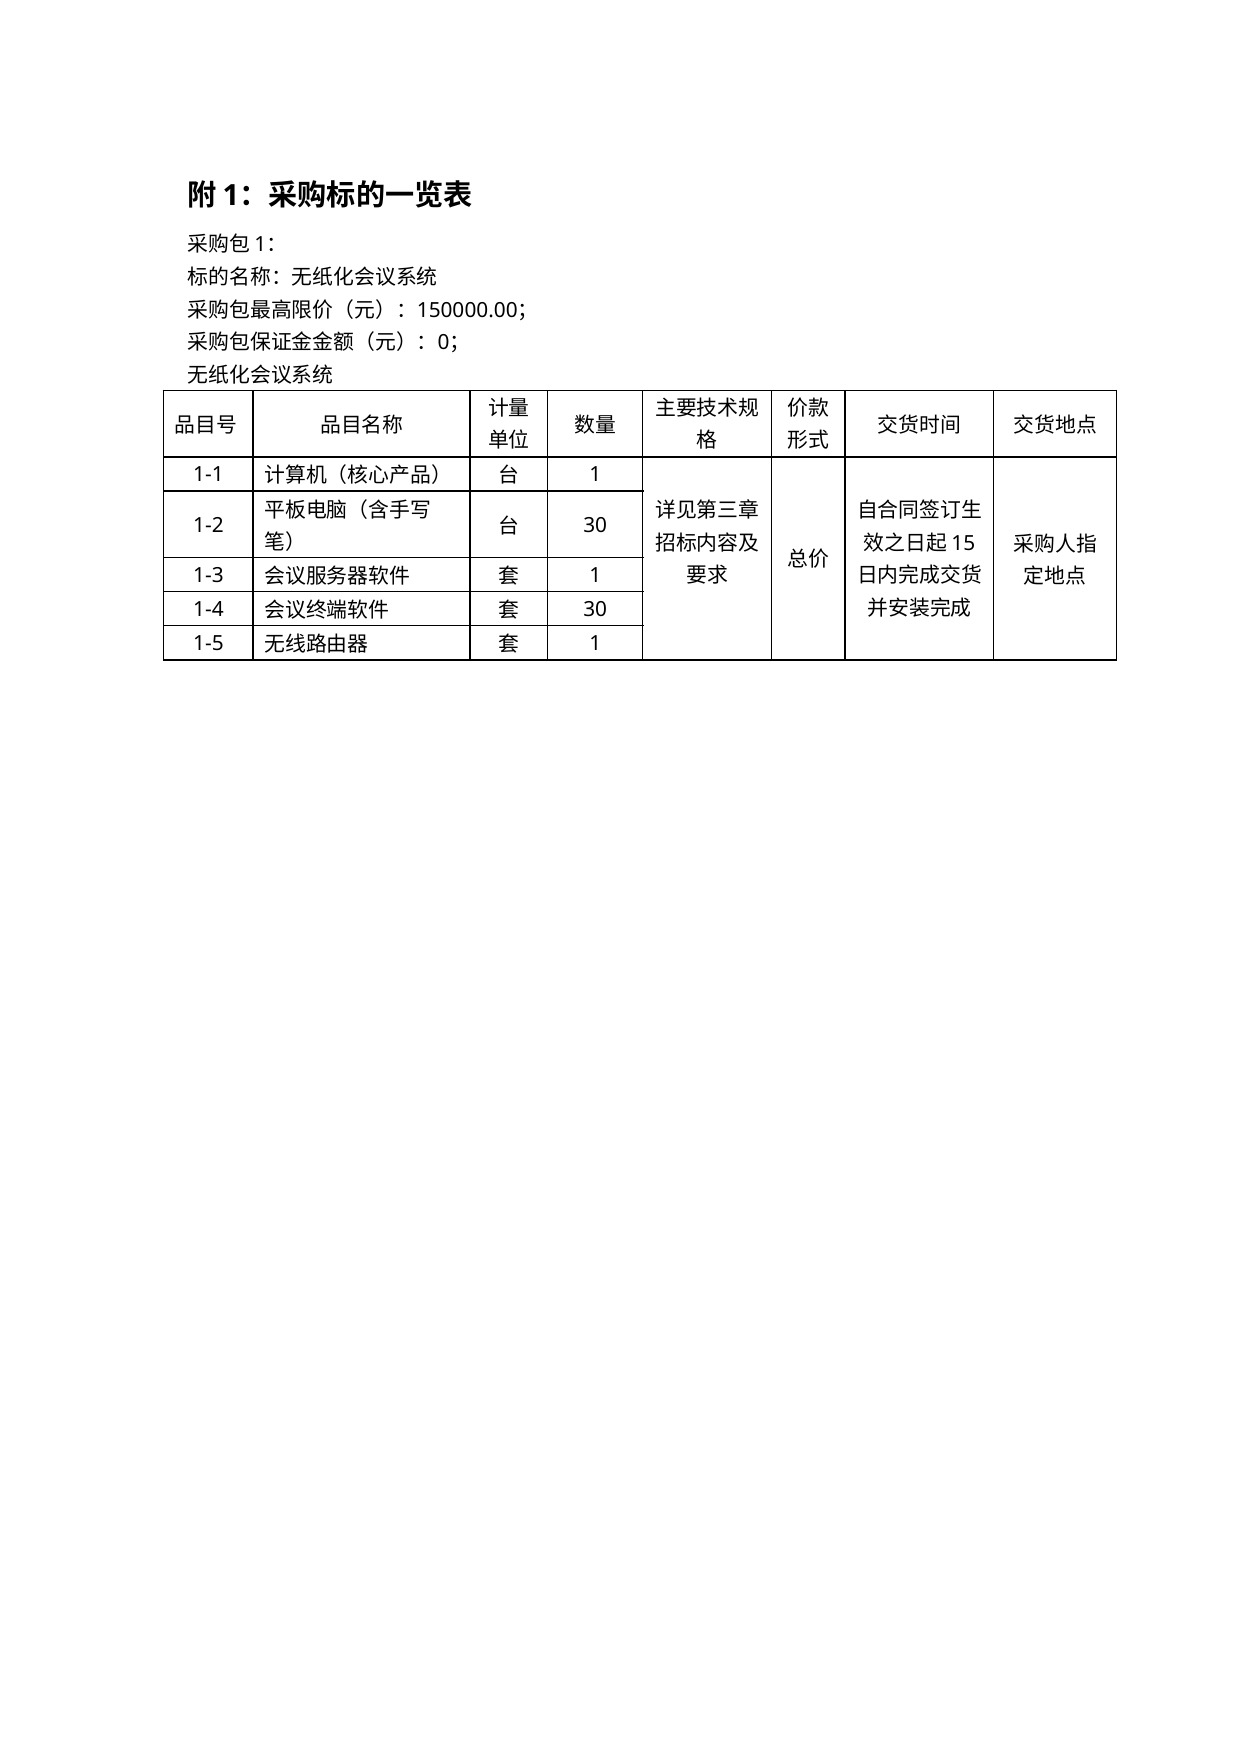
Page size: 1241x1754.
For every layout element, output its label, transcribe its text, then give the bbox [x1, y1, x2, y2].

table_cell 平板电脑（含手写笔） [254, 492, 469, 557]
table_cell 计算机（核心产品） [254, 458, 469, 490]
table_cell 1-5 [164, 626, 252, 659]
table_header 品目名称 [254, 391, 469, 456]
table_cell 自合同签订生效之日起15日内完成交货并安装完成 [846, 458, 993, 659]
text 无纸化会议系统 [187, 357, 1053, 389]
text 采购包保证金金额（元）：0； [187, 324, 1053, 357]
table_header 交货时间 [846, 391, 993, 456]
table_header 品目号 [164, 391, 252, 456]
text 附1：采购标的一览表 [187, 162, 1053, 227]
table_cell 台 [471, 458, 547, 490]
table_cell 套 [471, 558, 547, 591]
text 采购包最高限价（元）：150000.00； [187, 292, 1053, 324]
table_header 价款形式 [772, 391, 844, 456]
table_cell 采购人指定地点 [994, 458, 1116, 659]
table_cell 会议终端软件 [254, 592, 469, 625]
table_cell 1-2 [164, 492, 252, 557]
table_cell 台 [471, 492, 547, 557]
table_cell 会议服务器软件 [254, 558, 469, 591]
table_cell 1-1 [164, 458, 252, 490]
table_cell 套 [471, 626, 547, 659]
table_cell 1 [548, 626, 642, 659]
table_cell 30 [548, 592, 642, 625]
table_cell 套 [471, 592, 547, 625]
text 标的名称：无纸化会议系统 [187, 259, 1053, 292]
table_cell 无线路由器 [254, 626, 469, 659]
table_cell 1 [548, 558, 642, 591]
text 采购包1： [187, 227, 1053, 259]
table_cell 30 [548, 492, 642, 557]
table_cell 详见第三章招标内容及要求 [643, 458, 771, 659]
table_cell 总价 [772, 458, 844, 659]
table_header 交货地点 [994, 391, 1116, 456]
table_header 数量 [548, 391, 642, 456]
table_header 主要技术规格 [643, 391, 771, 456]
table_cell 1 [548, 458, 642, 490]
table_cell 1-3 [164, 558, 252, 591]
table_header 计量单位 [471, 391, 547, 456]
table_cell 1-4 [164, 592, 252, 625]
